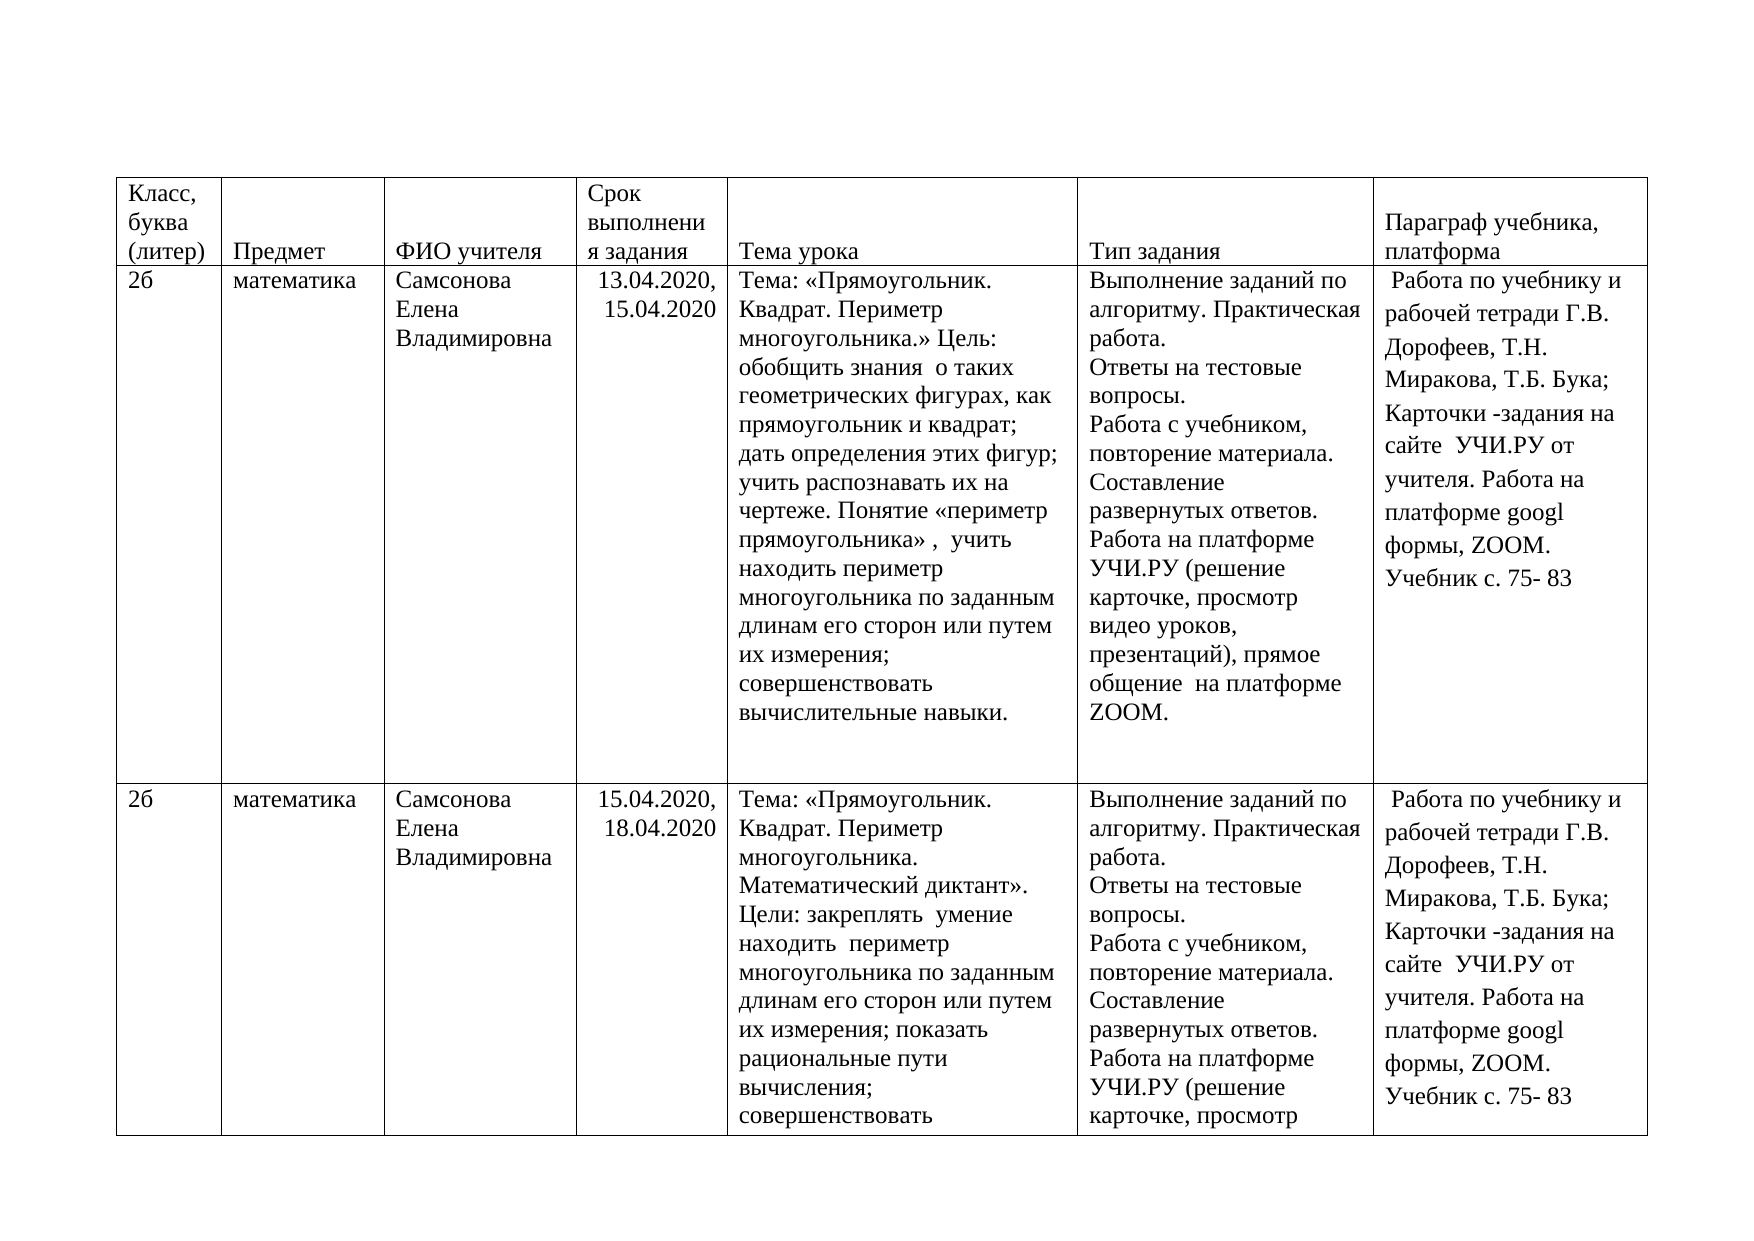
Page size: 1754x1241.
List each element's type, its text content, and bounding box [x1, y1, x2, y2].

table_header Предмет [222, 178, 384, 264]
table_cell математика [222, 266, 384, 783]
table_cell 2б [117, 784, 221, 1135]
table_cell Тема: «Прямоугольник. Квадрат. Периметр многоугольника.» Цель: обобщить знания о таких геометрических фигурах, как прямоугольник и квадрат; дать определения этих фигур; учить распознавать их на чертеже. Понятие «периметр прямоугольника» , учить находить периметр многоугольника по заданным длинам его сторон или путем их измерения; совершенствовать вычислительные навыки. [728, 266, 1077, 783]
table_cell математика [222, 784, 384, 1135]
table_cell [728, 784, 1077, 1135]
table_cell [1374, 784, 1647, 1135]
table_cell Самсонова Елена Владимировна [385, 266, 576, 783]
table_header Тип задания [1078, 178, 1373, 264]
table_header Класс, буква (литер) [117, 178, 221, 264]
table_header Срок выполнения задания [577, 178, 727, 264]
table_header ФИО учителя [385, 178, 576, 264]
table_cell 2б [117, 266, 221, 783]
table_header Параграф учебника, платформа [1374, 178, 1647, 264]
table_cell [1078, 784, 1373, 1135]
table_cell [385, 784, 576, 1135]
table_cell 13.04.2020, 15.04.2020 [577, 266, 727, 783]
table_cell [577, 784, 727, 1135]
table_header Тема урока [728, 178, 1077, 264]
